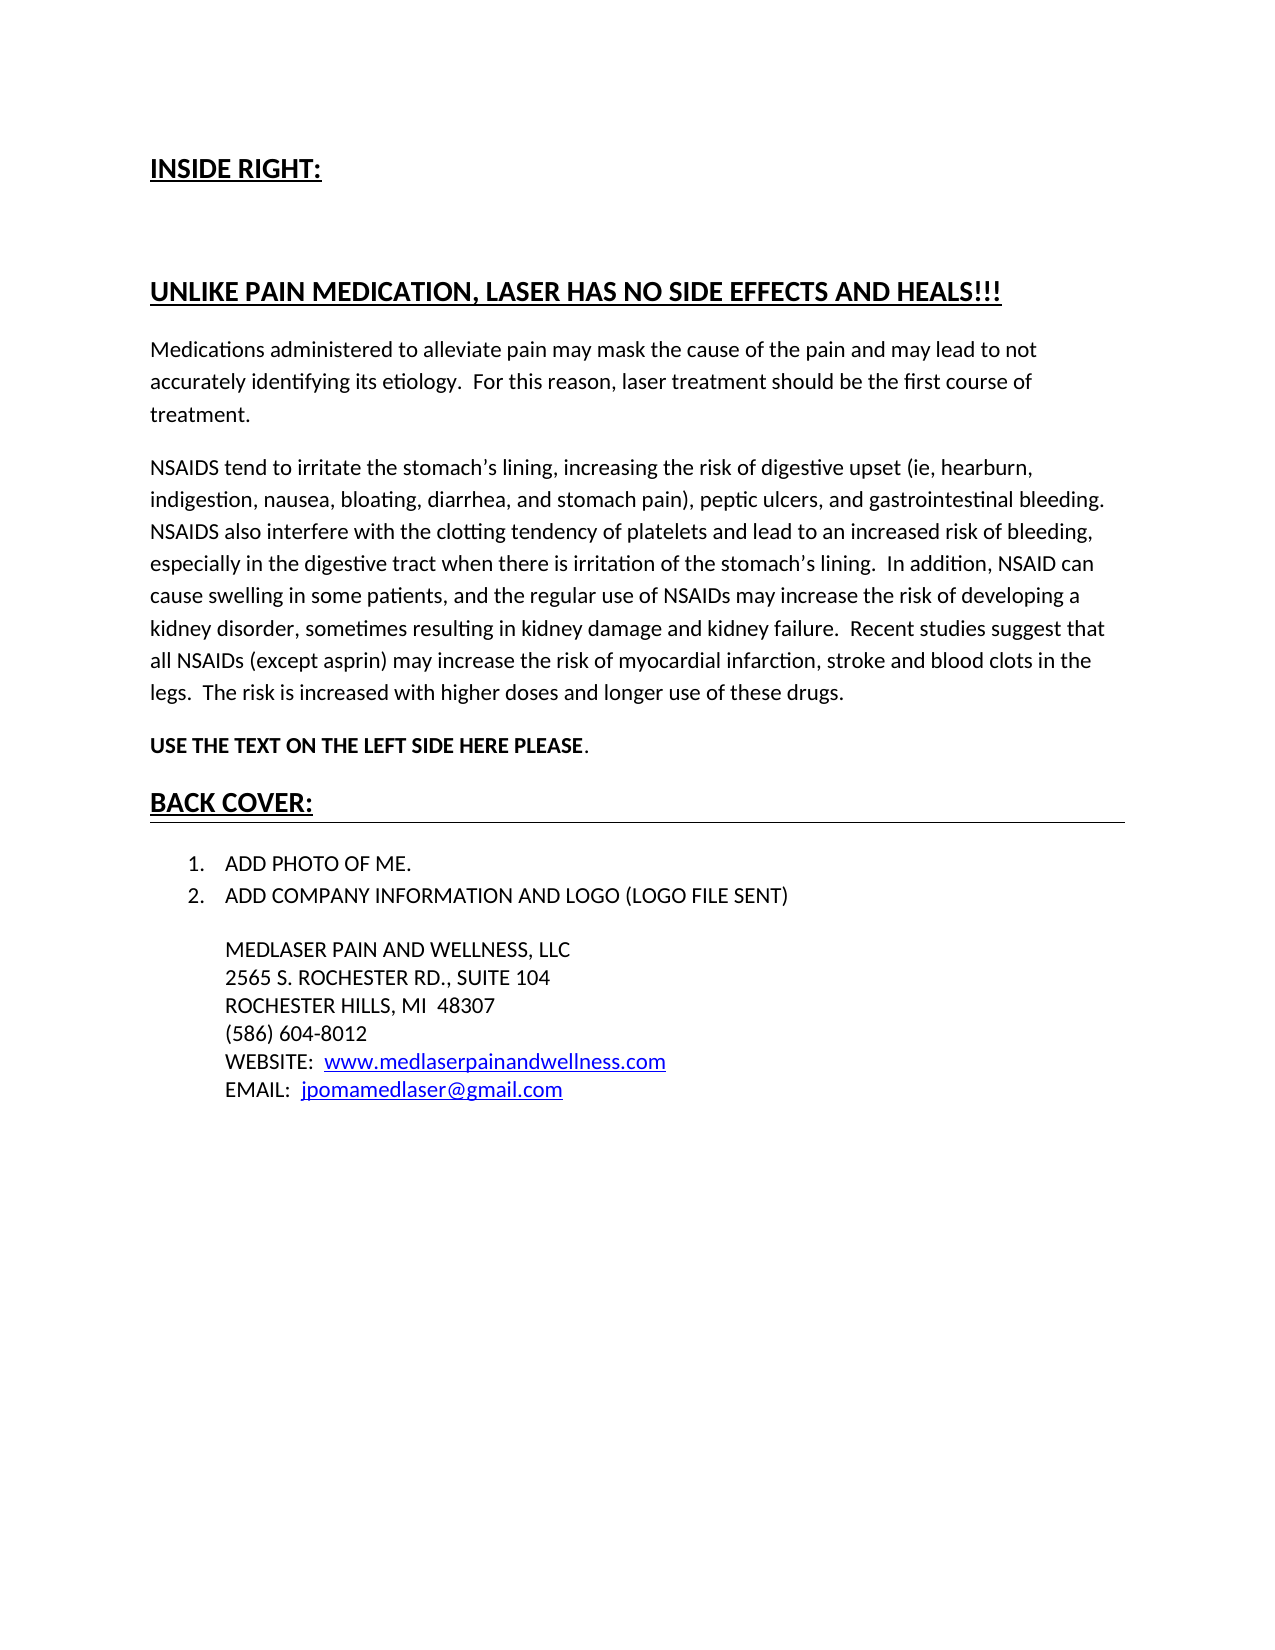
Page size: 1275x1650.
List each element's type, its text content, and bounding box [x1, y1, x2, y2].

list ADD COMPANY INFORMATION AND LOGO (LOGO FILE SENT) [187, 882, 1125, 910]
text INSIDE RIGHT: [150, 150, 1125, 186]
text NSAIDS tend to irritate the stomach’s lining, increasing the risk of digestive upset (ie, hearburn, indigestion, nausea, bloating, diarrhea, and stomach pain), peptic ulcers, and gastrointestinal bleeding. NSAIDS also interfere with the clotting tendency of platelets and lead to an increased risk of bleeding, especially in the digestive tract when there is irritation of the stomach’s lining. In addition, NSAID can cause swelling in some patients, and the regular use of NSAIDs may increase the risk of developing a kidney disorder, sometimes resulting in kidney damage and kidney failure. Recent studies suggest that all NSAIDs (except asprin) may increase the risk of myocardial infarction, stroke and blood clots in the legs. The risk is increased with higher doses and longer use of these drugs. [150, 453, 1125, 706]
text WEBSITE: www.medlaserpainandwellness.com [150, 1047, 1125, 1075]
text Medications administered to alleviate pain may mask the cause of the pain and may lead to not accurately identifying its etiology. For this reason, laser treatment should be the first course of treatment. [150, 335, 1125, 428]
text BACK COVER: [150, 784, 1125, 822]
list ADD PHOTO OF ME. [187, 849, 1125, 877]
text EMAIL: jpomamedlaser@gmail.com [150, 1075, 1125, 1103]
text ROCHESTER HILLS, MI 48307 [150, 991, 1125, 1019]
text USE THE TEXT ON THE LEFT SIDE HERE PLEASE. [150, 731, 1125, 759]
text 2565 S. ROCHESTER RD., SUITE 104 [150, 963, 1125, 991]
text MEDLASER PAIN AND WELLNESS, LLC [150, 935, 1125, 963]
text UNLIKE PAIN MEDICATION, LASER HAS NO SIDE EFFECTS AND HEALS!!! [150, 273, 1125, 309]
text (586) 604-8012 [150, 1019, 1125, 1047]
